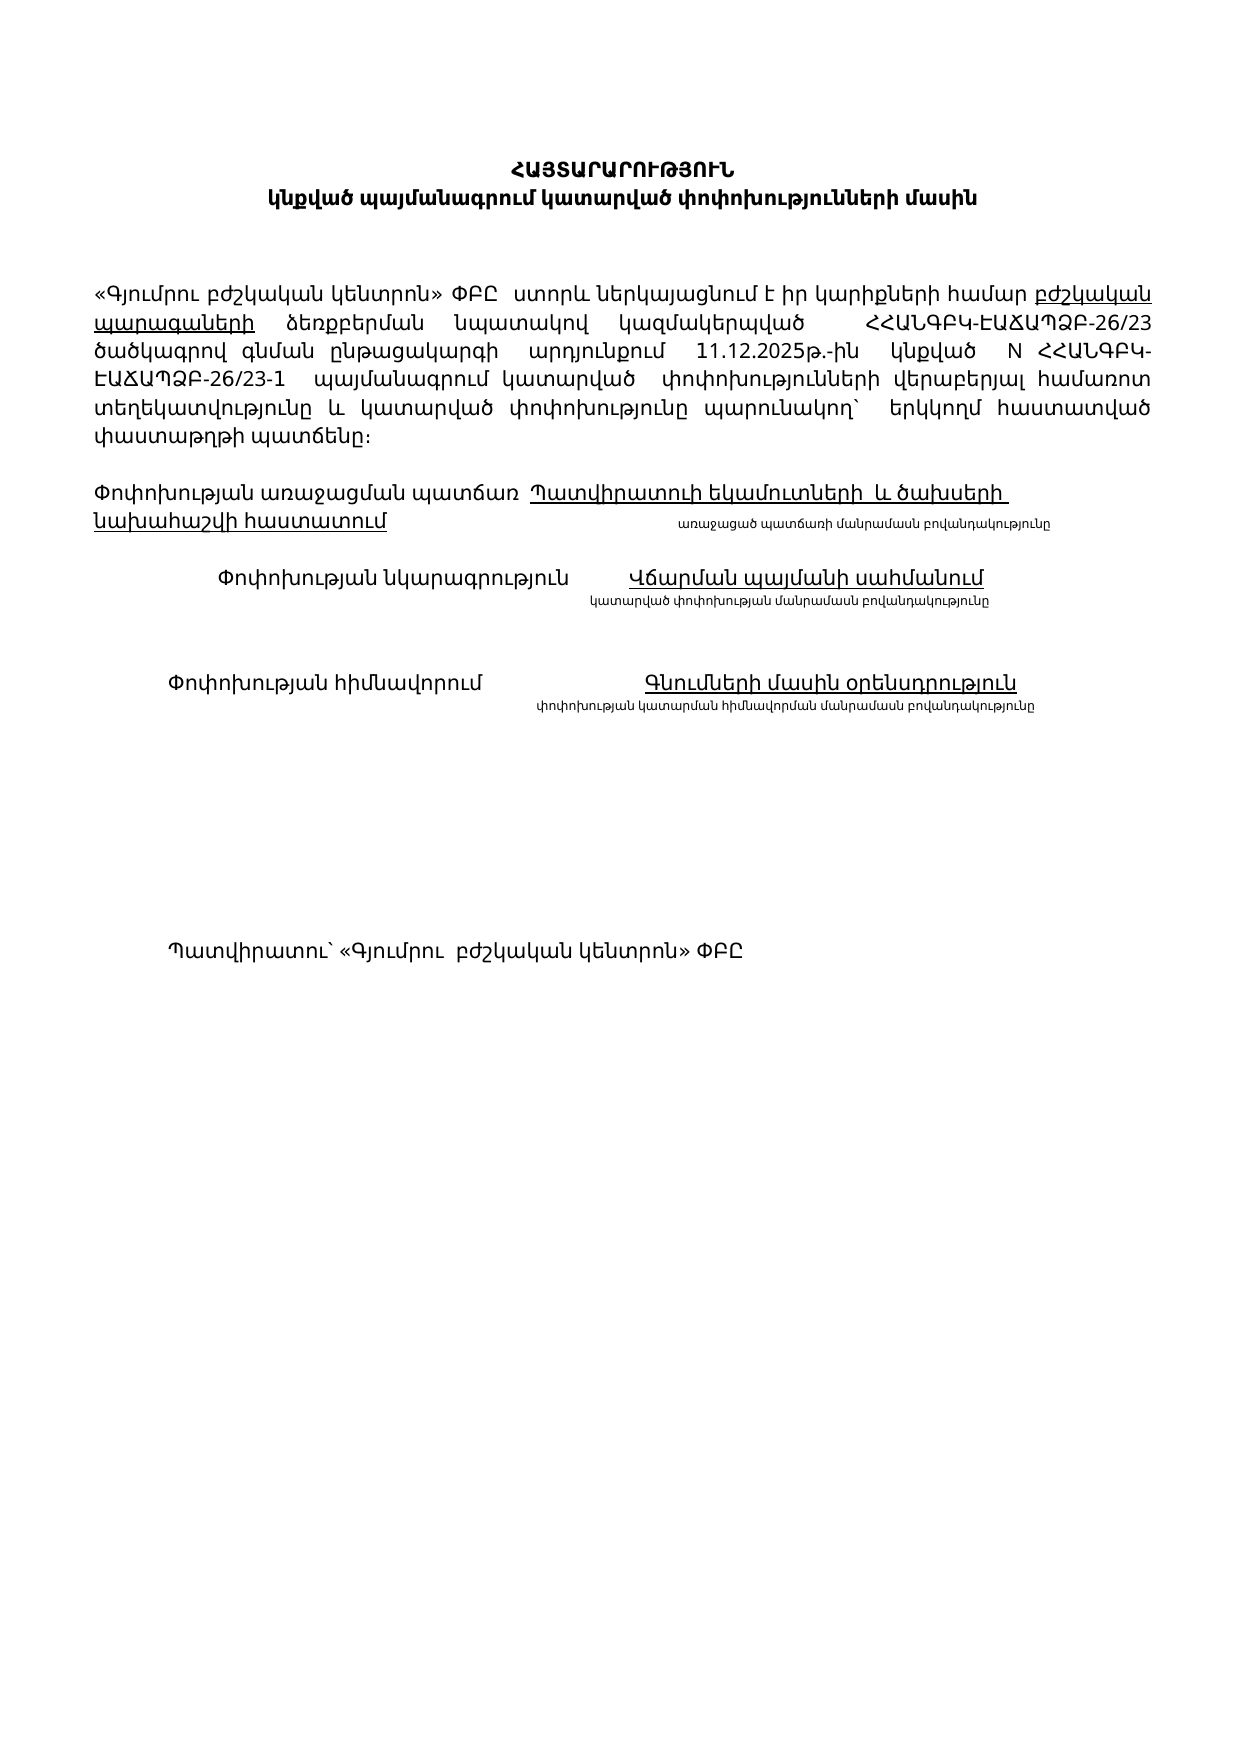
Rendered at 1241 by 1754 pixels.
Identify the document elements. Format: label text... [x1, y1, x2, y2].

text կատարված փոփոխության մանրամասն բովանդակությունը [94, 592, 1152, 609]
text կնքված պայմանագրում կատարված փոփոխությունների մասին [94, 183, 1152, 212]
text «Գյումրու բժշկական կենտրոն» ՓԲԸ ստորև ներկայացնում է իր կարիքների համար բժշկական պարագաների ձեռքբերման նպատակով կազմակերպված ՀՀԱՆԳԲԿ-ԷԱՃԱՊՁԲ-26/23 ծածկագրով գնման ընթացակարգի արդյունքում 11.12.2025թ.-ին կնքված N ՀՀԱՆԳԲԿ-ԷԱՃԱՊՁԲ-26/23-1 պայմանագրում կատարված փոփոխությունների վերաբերյալ համառոտ տեղեկատվությունը և կատարված փոփոխությունը պարունակող` երկկողմ հաստատված փաստաթղթի պատճենը։ [94, 279, 1152, 450]
text ՀԱՅՏԱՐԱՐՈՒԹՅՈՒՆ [94, 155, 1152, 183]
text փոփոխության կատարման հիմնավորման մանրամասն բովանդակությունը [94, 697, 1152, 714]
text Փոփոխության հիմնավորում Գնումների մասին օրենսդրություն [94, 668, 1152, 697]
text Պատվիրատու` «Գյումրու բժշկական կենտրոն» ՓԲԸ [94, 936, 1152, 965]
text Փոփոխության նկարագրություն Վճարման պայմանի սահմանում [94, 563, 1152, 592]
text Փոփոխության առաջացման պատճառ Պատվիրատուի եկամուտների և ծախսերի նախահաշվի հաստատում առաջացած պատճառի մանրամասն բովանդակությունը [94, 478, 1152, 535]
